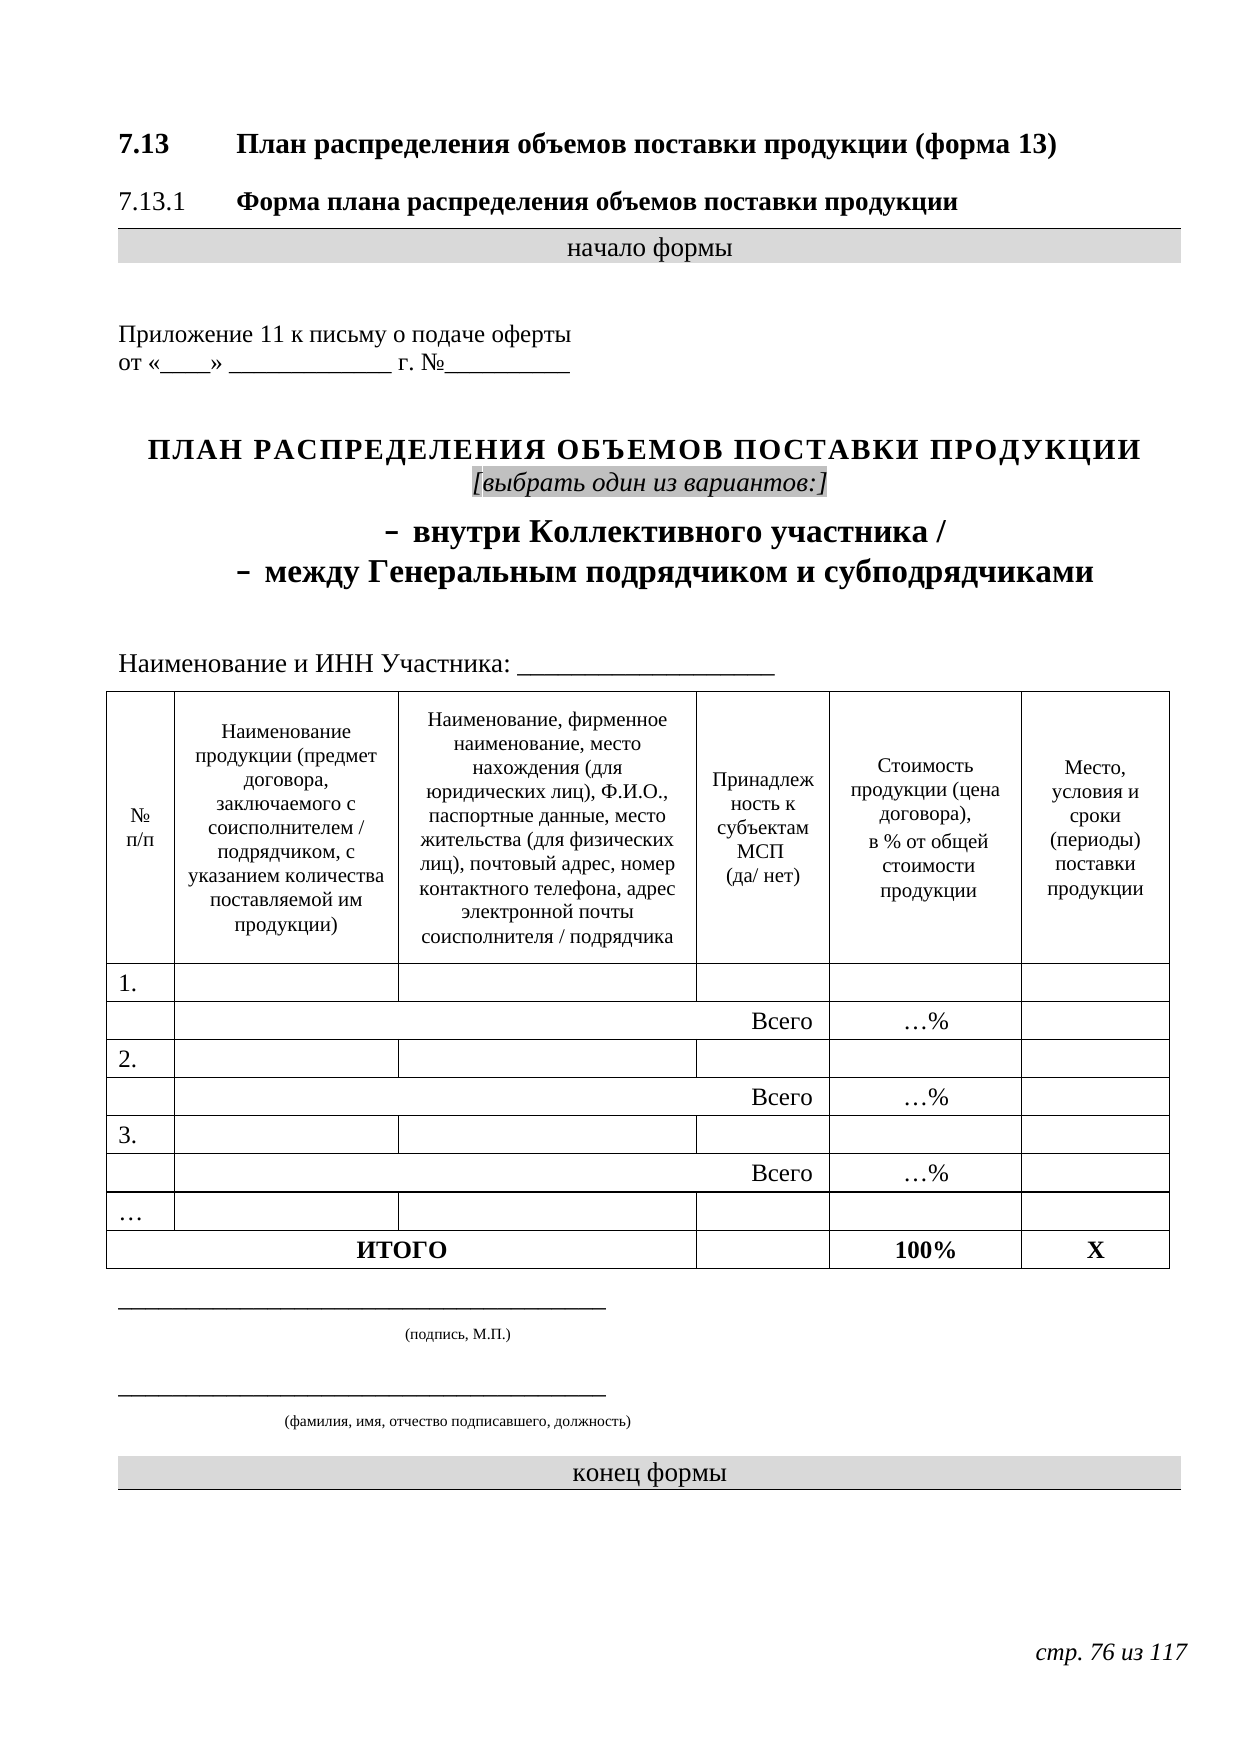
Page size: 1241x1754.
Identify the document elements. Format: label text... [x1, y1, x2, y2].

list внутри Коллективного участника / [148, 509, 1181, 550]
table_header Стоимость продукции (цена договора), в % от общей стоимости продукции [830, 692, 1021, 963]
table_cell …% [830, 1078, 1021, 1115]
table_cell [1022, 1193, 1169, 1229]
table_cell ИТОГО [107, 1231, 696, 1268]
table_cell [399, 1040, 696, 1077]
table_cell [107, 1154, 174, 1191]
table_cell [830, 1193, 1021, 1229]
table_cell [1022, 1040, 1169, 1077]
text (фамилия, имя, отчество подписавшего, должность) [118, 1412, 797, 1443]
text Приложение 11 к письму о подаче оферты от «____» _____________ г. №__________ [118, 319, 1181, 376]
table_header № п/п [107, 692, 174, 963]
table_cell [830, 1116, 1021, 1153]
table_cell [107, 1040, 174, 1077]
table_cell Всего [175, 1154, 829, 1191]
table_cell [399, 964, 696, 1001]
table_header Место, условия и сроки (периоды) поставки продукции [1022, 692, 1169, 963]
table_cell …% [830, 1154, 1021, 1191]
table_cell [1022, 964, 1169, 1001]
text ____________________________________ [118, 1281, 1181, 1312]
table_cell … [107, 1193, 174, 1229]
table_cell [107, 1078, 174, 1115]
table_cell [697, 1040, 829, 1077]
table_cell [1022, 1002, 1169, 1039]
list между Генеральным подрядчиком и субподрядчиками [148, 550, 1181, 591]
text План распределения объемов поставки продукции [выбрать один из вариантов:] [118, 432, 1181, 497]
table_cell Всего [175, 1078, 829, 1115]
text Наименование и ИНН Участника: ___________________ [118, 647, 1181, 678]
table_cell Всего [175, 1002, 829, 1039]
text (подпись, М.П.) [118, 1325, 797, 1356]
table_cell [697, 1116, 829, 1153]
table_cell [107, 1116, 174, 1153]
table_cell [830, 1040, 1021, 1077]
table_cell [107, 964, 174, 1001]
table_cell [107, 1002, 174, 1039]
table_header Наименование продукции (предмет договора, заключаемого с соисполнителем / подрядчиком, с указанием количества поставляемой им продукции) [175, 692, 398, 963]
table_cell [175, 1193, 398, 1229]
table_cell [399, 1193, 696, 1229]
table_cell [399, 1116, 696, 1153]
table_header Принадлежность к субъектам МСП (да/ нет) [697, 692, 829, 963]
table_cell [175, 1116, 398, 1153]
table_cell [697, 1193, 829, 1229]
table_header Наименование, фирменное наименование, место нахождения (для юридических лиц), Ф.И.О., паспортные данные, место жительства (для физических лиц), почтовый адрес, номер контактного телефона, адрес электронной почты соисполнителя / подрядчика [399, 692, 696, 963]
text ____________________________________ [118, 1368, 1181, 1400]
table_cell …% [830, 1002, 1021, 1039]
text конец формы [118, 1456, 1181, 1489]
table_cell [697, 964, 829, 1001]
table_cell [830, 964, 1021, 1001]
table_cell [175, 964, 398, 1001]
table_cell [1022, 1116, 1169, 1153]
table_cell [1022, 1154, 1169, 1191]
table_cell [175, 1040, 398, 1077]
table_cell [697, 1231, 829, 1268]
table_cell [1022, 1078, 1169, 1115]
subtitle План распределения объемов поставки продукции (форма 13) [118, 126, 1181, 160]
table_cell 100% [830, 1231, 1021, 1268]
text Форма плана распределения объемов поставки продукции [118, 185, 1181, 216]
text начало формы [118, 229, 1181, 263]
table_cell Х [1022, 1231, 1169, 1268]
